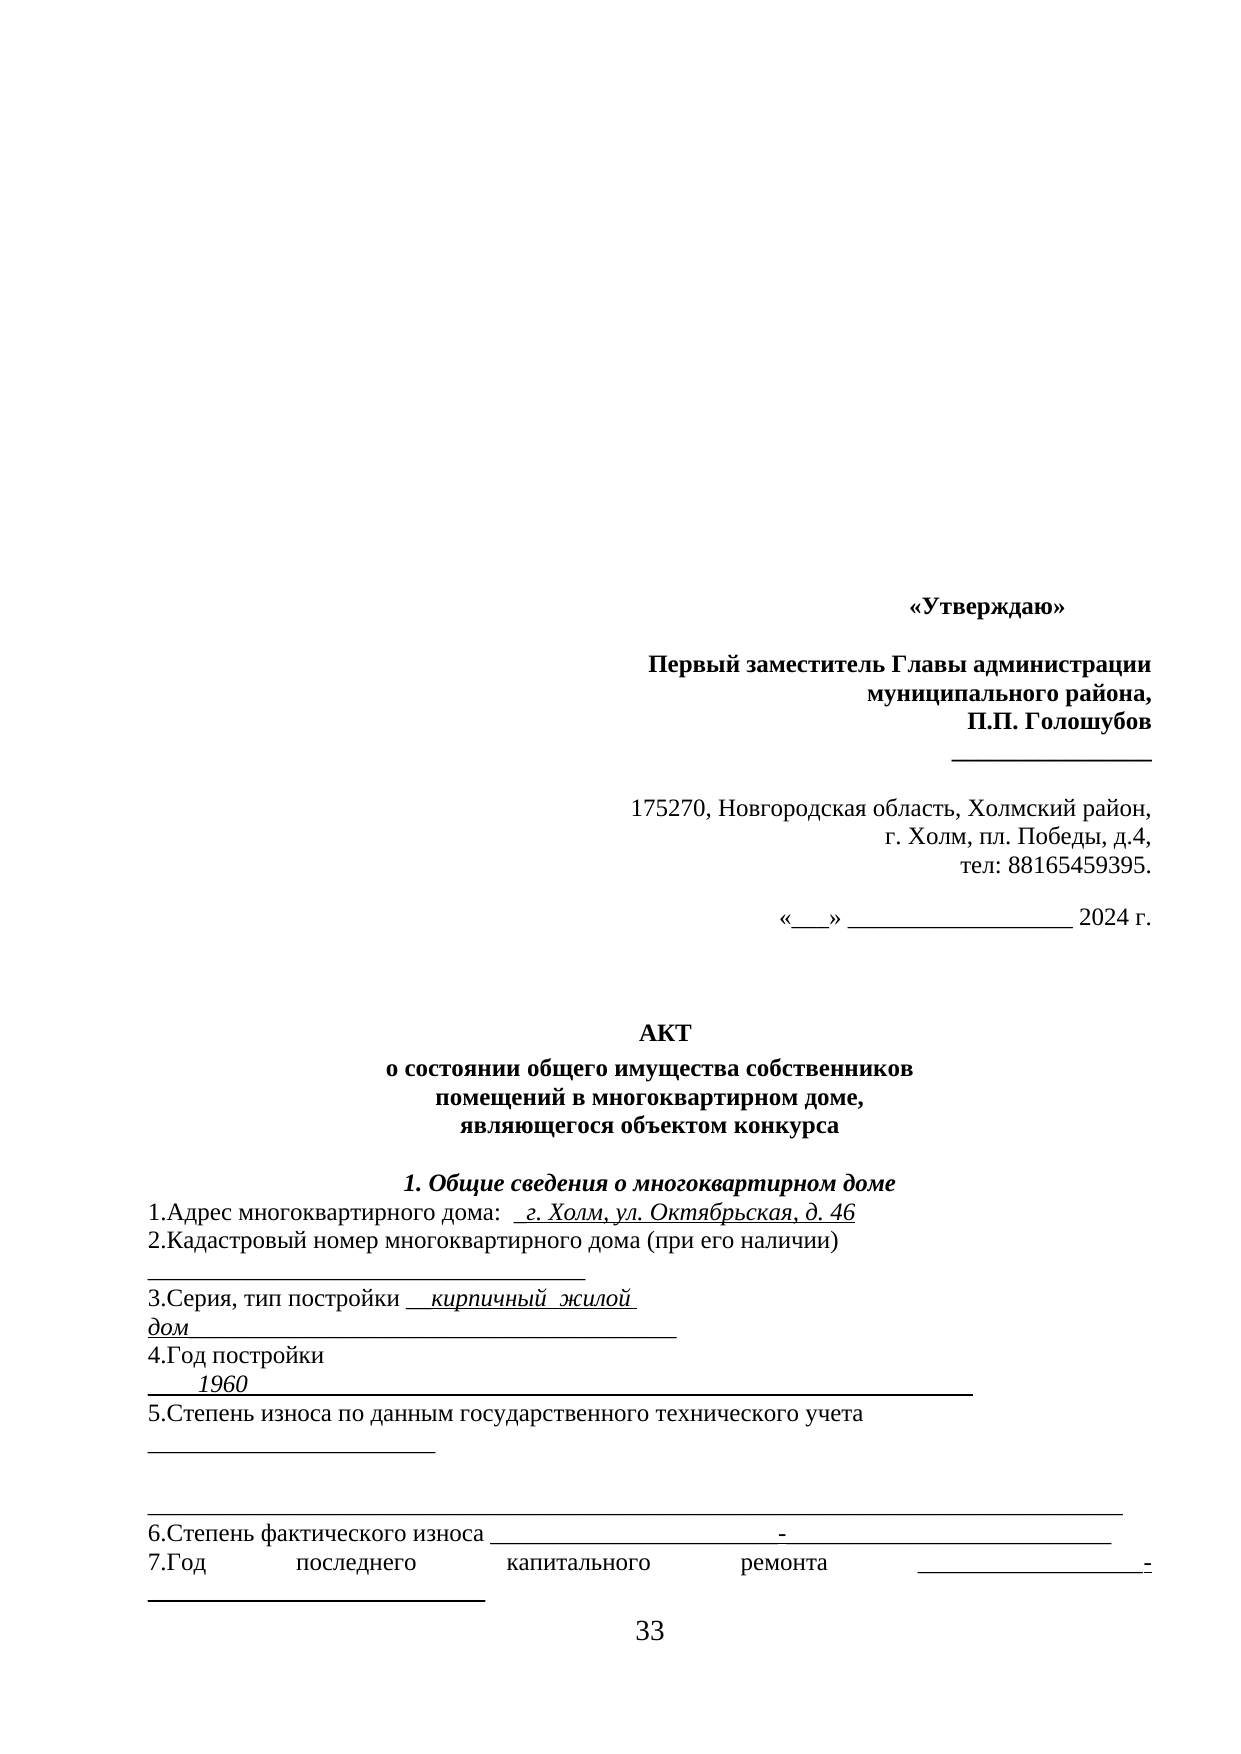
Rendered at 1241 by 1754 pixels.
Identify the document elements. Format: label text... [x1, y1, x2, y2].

text 1. Общие сведения о многоквартирном доме [148, 1168, 1152, 1197]
text 175270, Новгородская область, Холмский район, [148, 793, 1152, 821]
text Первый заместитель Главы администрации [148, 649, 1152, 678]
text о состоянии общего имущества собственников [148, 1053, 1152, 1082]
subtitle «___» __________________ 2024 г. [179, 879, 1152, 937]
text 4.Год постройки ____1960__________________________________________________________ [148, 1341, 1152, 1398]
text ________________ [148, 735, 1152, 764]
text 2.Кадастровый номер многоквартирного дома (при его наличии) ___________________________________ [148, 1226, 1152, 1283]
text 3.Серия, тип постройки __кирпичный жилой дом_______________________________________ [148, 1283, 1152, 1341]
text 6.Степень фактического износа _______________________-__________________________ [148, 1518, 1152, 1547]
text ______________________________________________________________________________ [148, 1456, 1152, 1518]
text «Утверждаю» [748, 591, 1152, 620]
text являющегося объектом конкурса [148, 1111, 1152, 1139]
text П.П. Голошубов [148, 706, 1152, 735]
text помещений в многоквартирном доме, [148, 1082, 1152, 1111]
text тел: 88165459395. [148, 850, 1152, 879]
text муниципального района, [148, 678, 1152, 706]
text 1.Адрес многоквартирного дома: _г. Холм, ул. Октябрьская, д. 46 [148, 1197, 1152, 1226]
text г. Холм, пл. Победы, д.4, [148, 821, 1152, 850]
text 5.Степень износа по данным государственного технического учета _______________________ [148, 1398, 1152, 1456]
text 7.Год последнего капитального ремонта __________________-___________________________ [148, 1547, 1152, 1604]
subtitle АКТ [179, 995, 1152, 1053]
